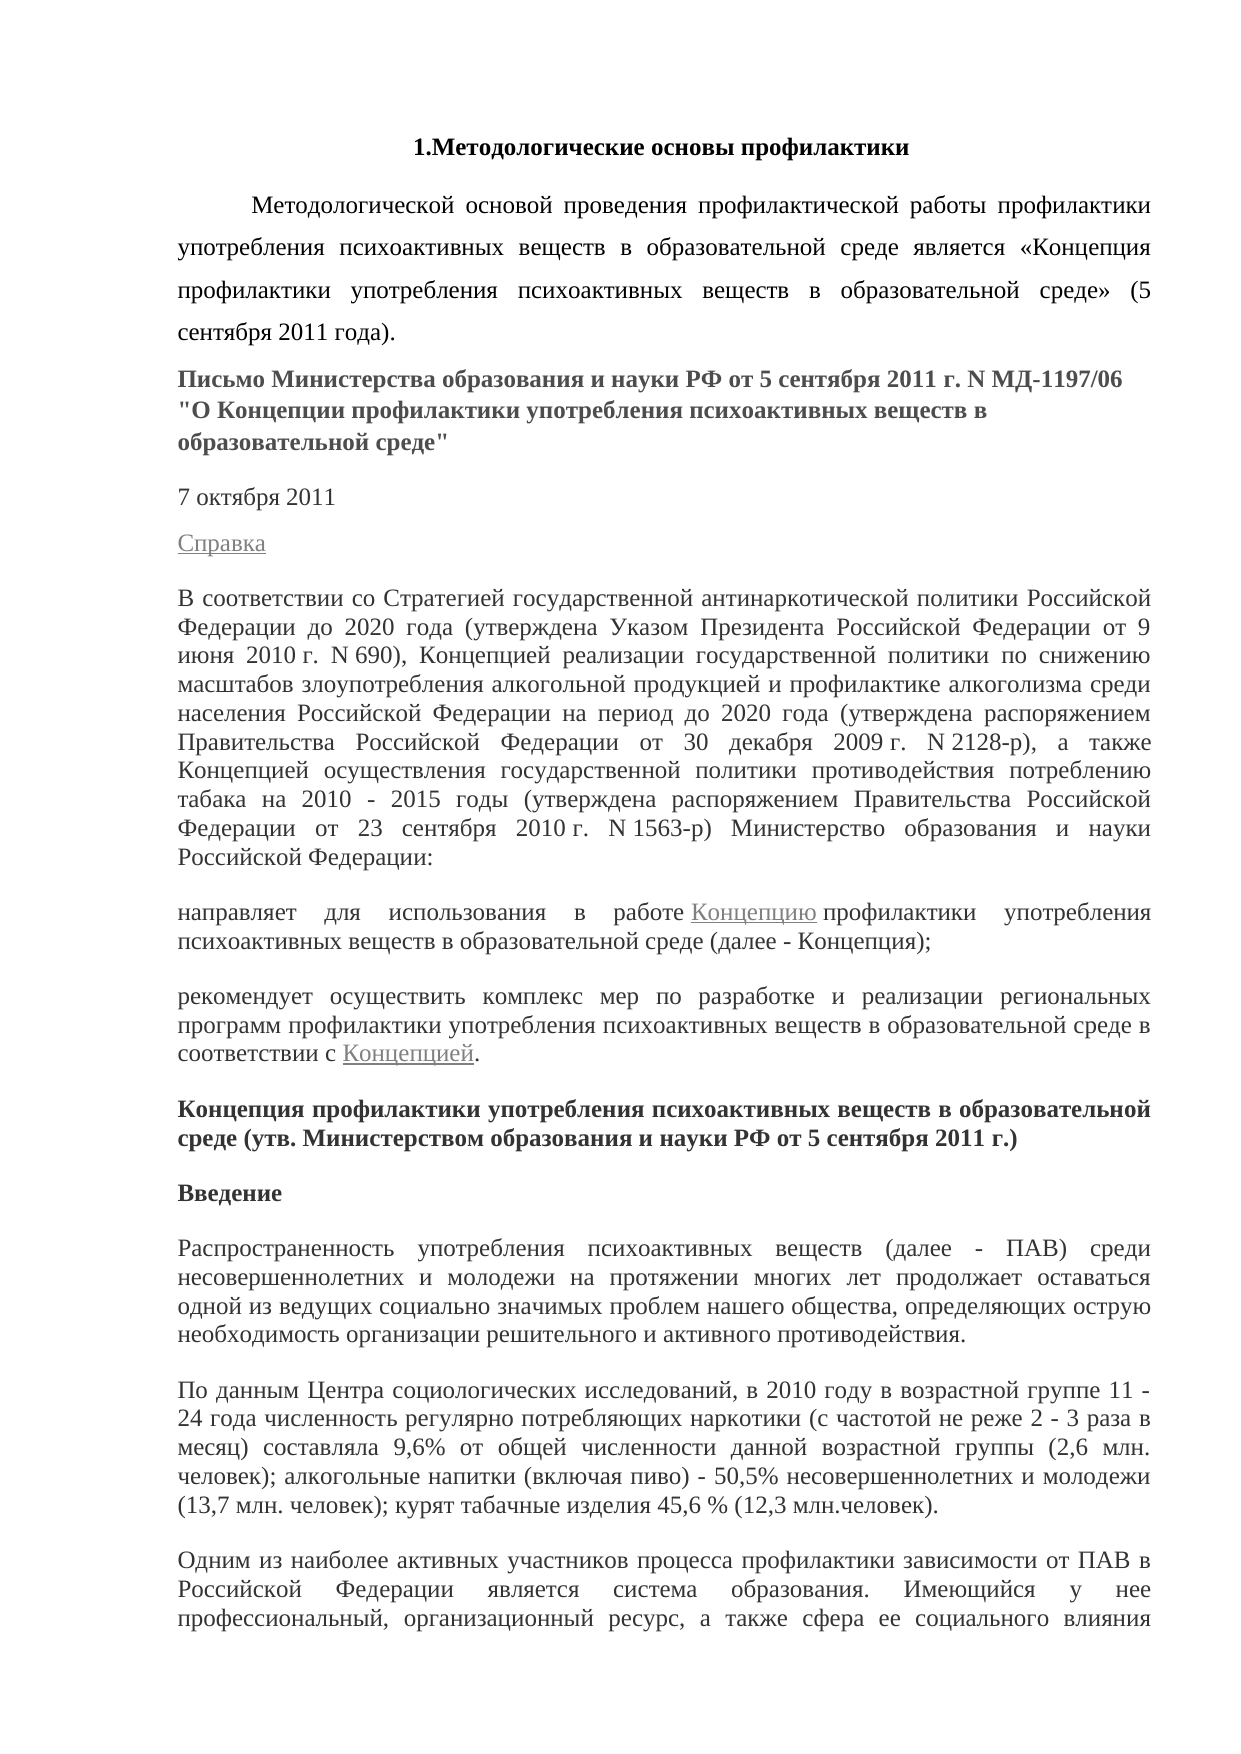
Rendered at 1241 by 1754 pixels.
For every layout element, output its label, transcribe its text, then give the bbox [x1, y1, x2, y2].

text Распространенность употребления психоактивных веществ (далее - ПАВ) среди несовершеннолетних и молодежи на протяжении многих лет продолжает оставаться одной из ведущих социально значимых проблем нашего общества, определяющих острую необходимость организации решительного и активного противодействия. [177, 1233, 1152, 1348]
text направляет для использования в работе Концепцию профилактики употребления психоактивных веществ в образовательной среде (далее - Концепция); [177, 897, 1152, 954]
text В соответствии со Стратегией государственной антинаркотической политики Российской Федерации до 2020 года (утверждена Указом Президента Российской Федерации от 9 июня 2010 г. N 690), Концепцией реализации государственной политики по снижению масштабов злоупотребления алкогольной продукцией и профилактике алкоголизма среди населения Российской Федерации на период до 2020 года (утверждена распоряжением Правительства Российской Федерации от 30 декабря 2009 г. N 2128-р), а также Концепцией осуществления государственной политики противодействия потреблению табака на 2010 - 2015 годы (утверждена распоряжением Правительства Российской Федерации от 23 сентября 2010 г. N 1563-р) Министерство образования и науки Российской Федерации: [177, 583, 1152, 870]
text 1.Методологические основы профилактики [177, 118, 1152, 161]
text Концепция профилактики употребления психоактивных веществ в образовательной среде (утв. Министерством образования и науки РФ от 5 сентября 2011 г.) [177, 1094, 1152, 1151]
text рекомендует осуществить комплекс мер по разработке и реализации региональных программ профилактики употребления психоактивных веществ в образовательной среде в соответствии с Концепцией. [177, 981, 1152, 1067]
text По данным Центра социологических исследований, в 2010 году в возрастной группе 11 - 24 года численность регулярно потребляющих наркотики (с частотой не реже 2 - 3 раза в месяц) составляла 9,6% от общей численности данной возрастной группы (2,6 млн. человек); алкогольные напитки (включая пиво) - 50,5% несовершеннолетних и молодежи (13,7 млн. человек); курят табачные изделия 45,6 % (12,3 млн.человек). [177, 1375, 1152, 1518]
text Письмо Министерства образования и науки РФ от 5 сентября 2011 г. N МД-1197/06 "О Концепции профилактики употребления психоактивных веществ в образовательной среде" [177, 362, 1152, 456]
text Введение [177, 1178, 1152, 1207]
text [177, 1545, 1152, 1631]
text Справка [177, 528, 1152, 556]
text Методологической основой проведения профилактической работы профилактики употребления психоактивных веществ в образовательной среде является «Концепция профилактики употребления психоактивных веществ в образовательной среде» (5 сентября 2011 года). [177, 176, 1152, 346]
text 7 октября 2011 [177, 482, 1152, 511]
